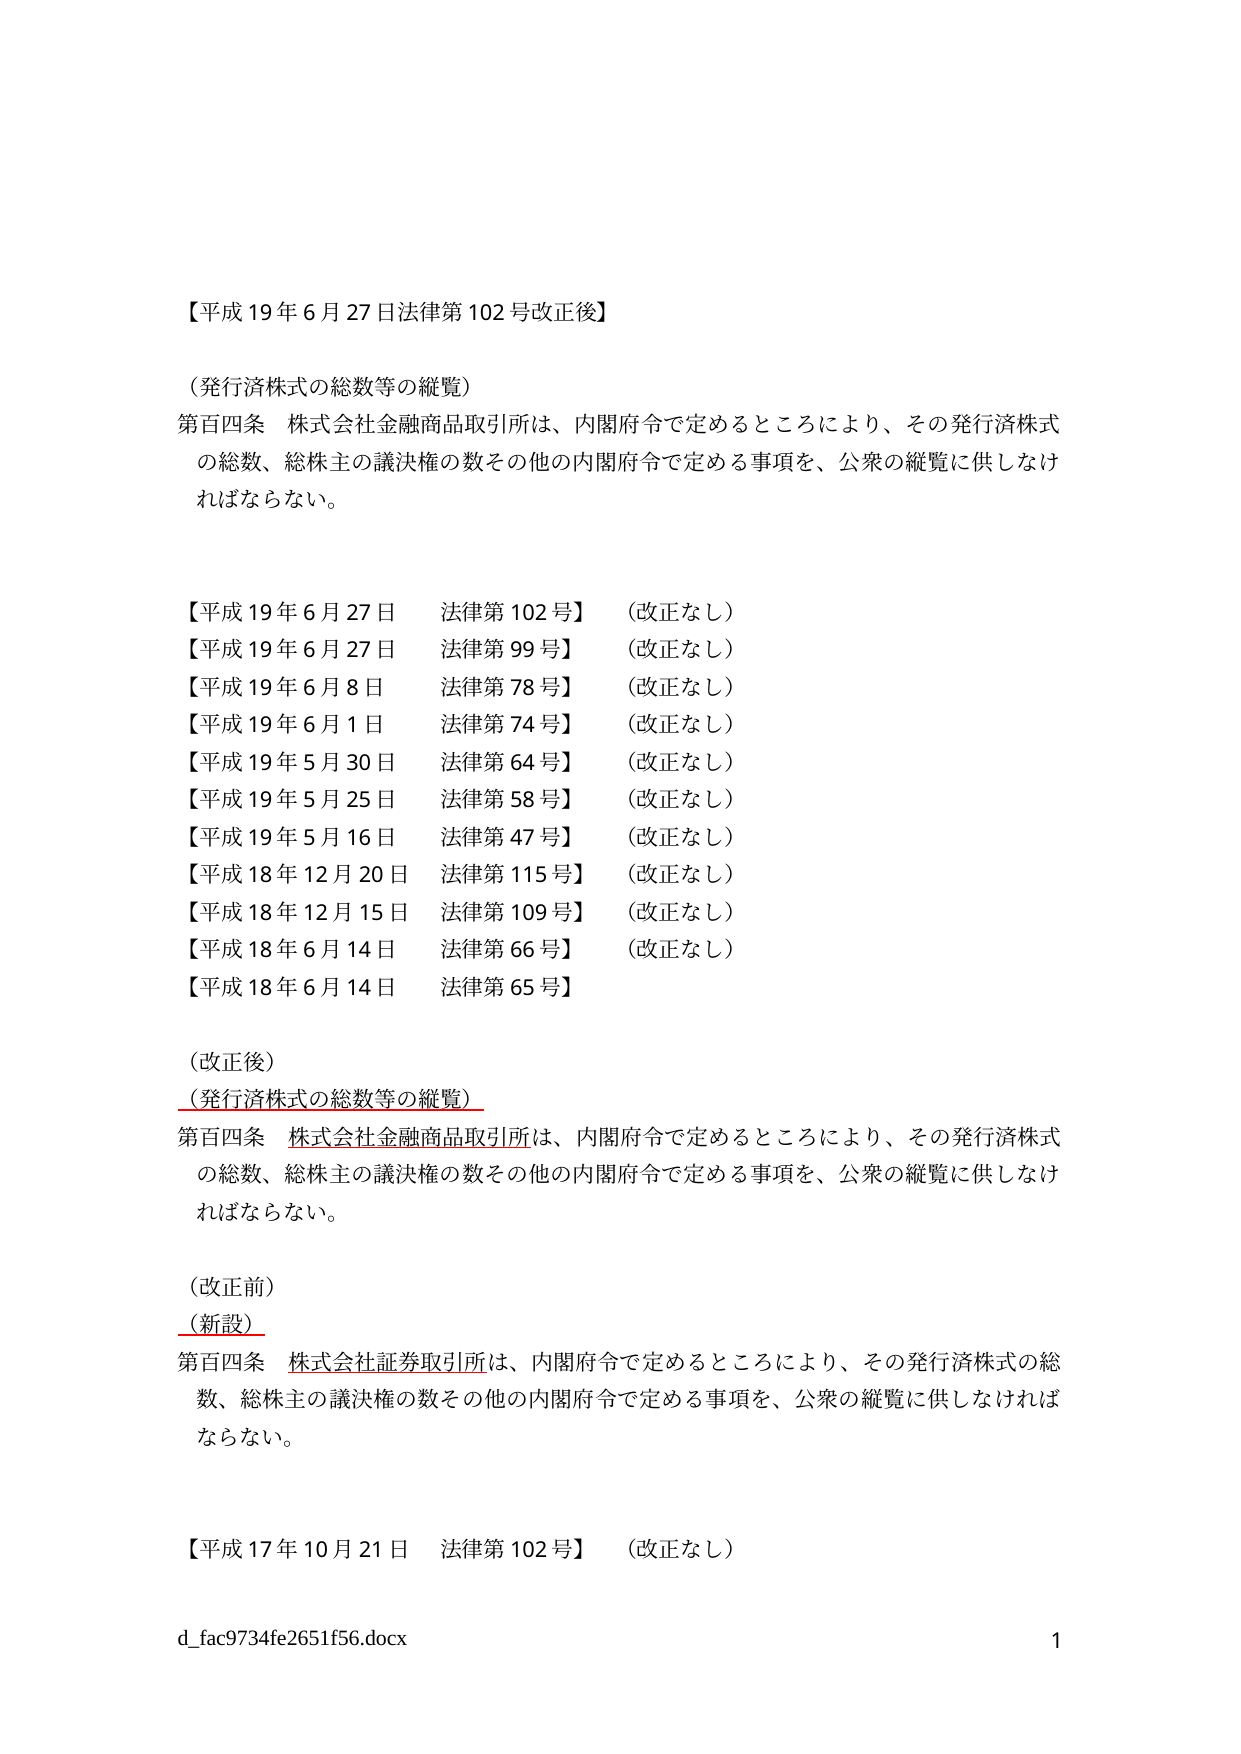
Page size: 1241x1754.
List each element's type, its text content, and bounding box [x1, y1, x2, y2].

text 第百四条 株式会社金融商品取引所は、内閣府令で定めるところにより、その発行済株式の総数、総株主の議決権の数その他の内閣府令で定める事項を、公衆の縦覧に供しなければならない。 [177, 1117, 1063, 1229]
text 第百四条 株式会社証券取引所は、内閣府令で定めるところにより、その発行済株式の総数、総株主の議決権の数その他の内閣府令で定める事項を、公衆の縦覧に供しなければならない。 [177, 1342, 1063, 1454]
text 【平成18年12月15日 法律第109号】 （改正なし） [177, 892, 1063, 929]
text （改正後） [177, 1042, 1063, 1079]
text 【平成19年6月27日 法律第102号】 （改正なし） [177, 592, 1063, 629]
text 【平成18年6月14日 法律第65号】 [177, 967, 1063, 1004]
text 【平成18年12月20日 法律第115号】 （改正なし） [177, 854, 1063, 892]
text 【平成19年5月16日 法律第47号】 （改正なし） [177, 817, 1063, 854]
text （新設） [177, 1304, 1063, 1342]
text 【平成18年6月14日 法律第66号】 （改正なし） [177, 929, 1063, 967]
text 第百四条 株式会社金融商品取引所は、内閣府令で定めるところにより、その発行済株式の総数、総株主の議決権の数その他の内閣府令で定める事項を、公衆の縦覧に供しなければならない。 [177, 404, 1063, 517]
text （発行済株式の総数等の縦覧） [177, 367, 1063, 404]
text （改正前） [177, 1267, 1063, 1304]
text 【平成19年6月27日法律第102号改正後】 [177, 292, 1063, 329]
text 【平成19年6月27日 法律第99号】 （改正なし） [177, 629, 1063, 667]
text 【平成19年5月30日 法律第64号】 （改正なし） [177, 742, 1063, 779]
text 【平成19年6月8日 法律第78号】 （改正なし） [177, 667, 1063, 704]
text （発行済株式の総数等の縦覧） [177, 1079, 1063, 1117]
text 【平成19年6月1日 法律第74号】 （改正なし） [177, 704, 1063, 742]
text 【平成19年5月25日 法律第58号】 （改正なし） [177, 779, 1063, 817]
text 【平成17年10月21日 法律第102号】 （改正なし） [177, 1529, 1063, 1567]
